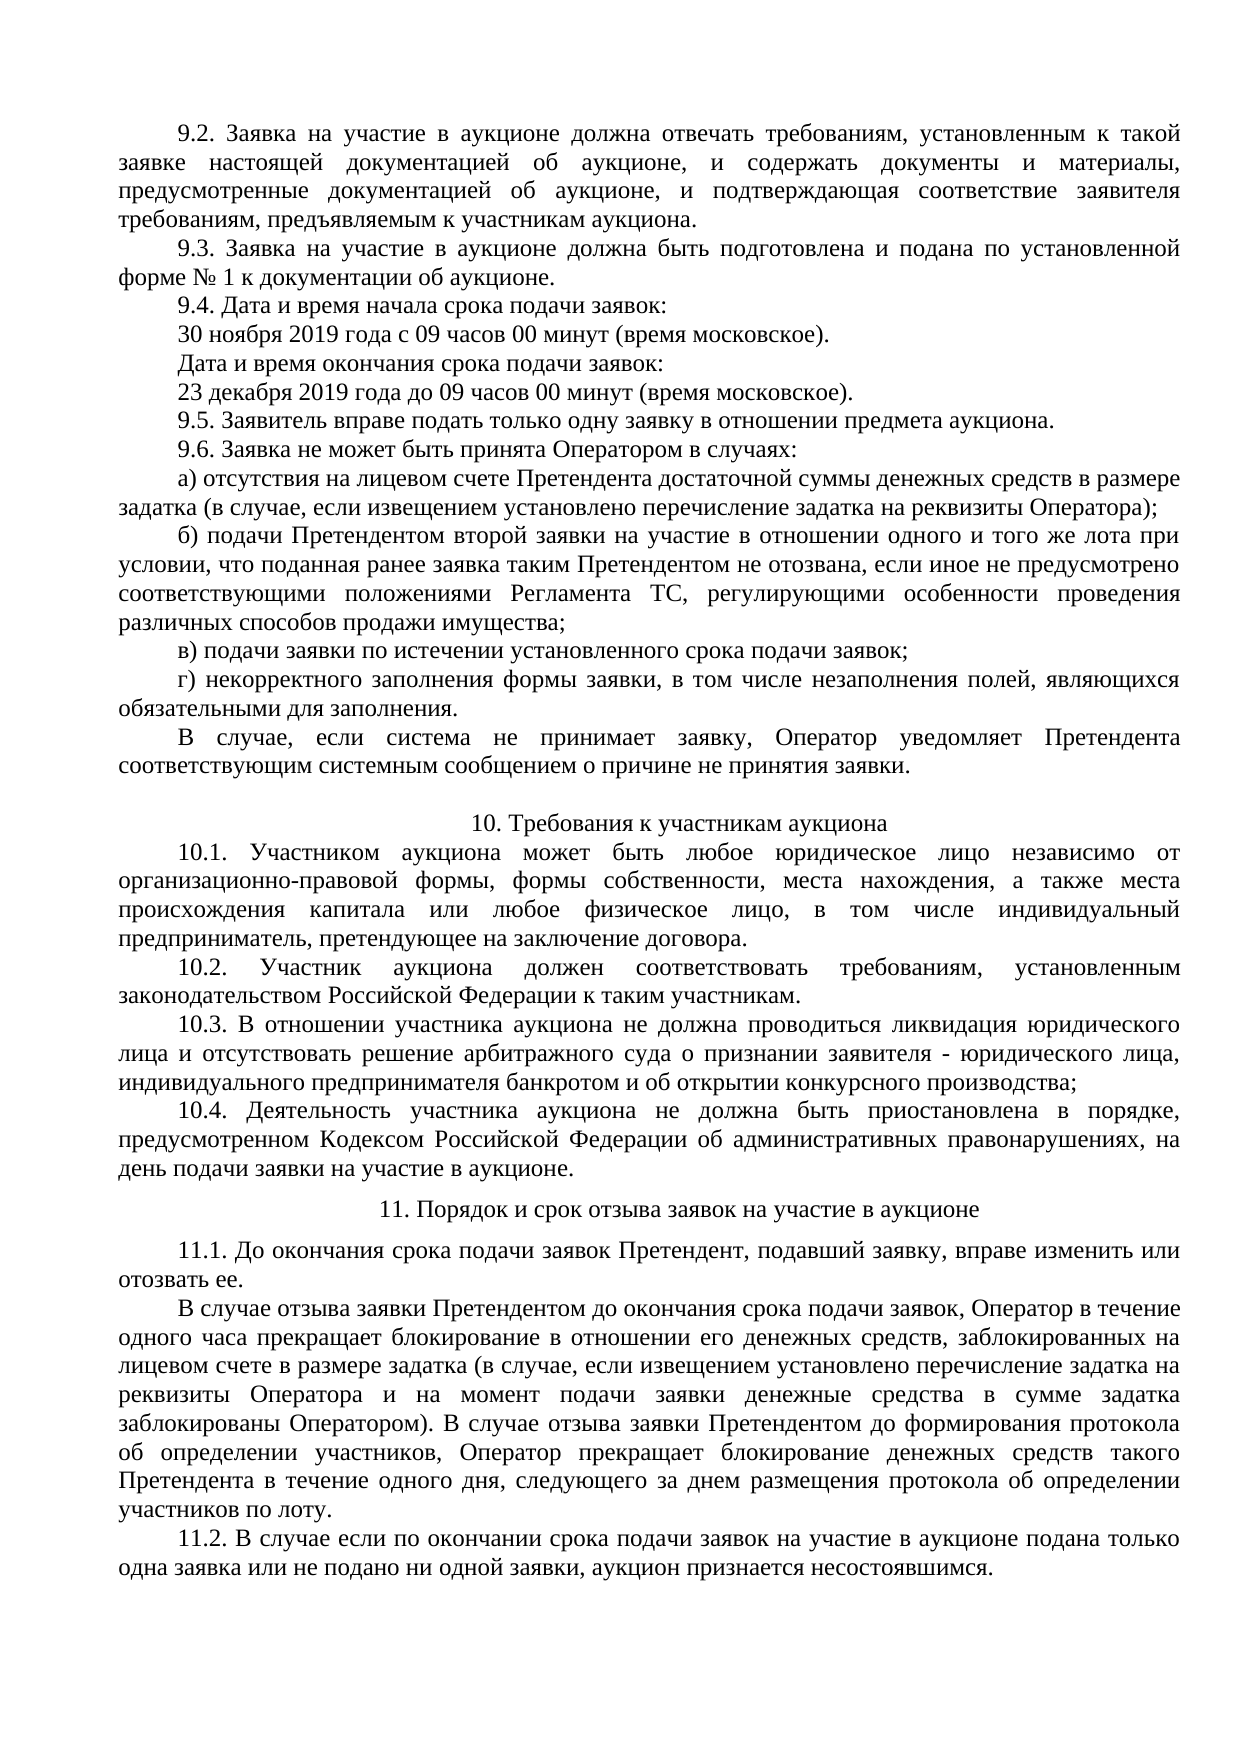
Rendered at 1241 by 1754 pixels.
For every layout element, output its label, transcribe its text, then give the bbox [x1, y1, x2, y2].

text 9.5. Заявитель вправе подать только одну заявку в отношении предмета аукциона. [118, 406, 1181, 434]
text Дата и время окончания срока подачи заявок: [118, 348, 1181, 377]
text 10.2. Участник аукциона должен соответствовать требованиям, установленным законодательством Российской Федерации к таким участникам. [118, 952, 1181, 1009]
text 23 декабря 2019 года до 09 часов 00 минут (время московское). [118, 377, 1181, 406]
text 9.4. Дата и время начала срока подачи заявок: [118, 291, 1181, 319]
text 10.1. Участником аукциона может быть любое юридическое лицо независимо от организационно-правовой формы, формы собственности, места нахождения, а также места происхождения капитала или любое физическое лицо, в том числе индивидуальный предприниматель, претендующее на заключение договора. [118, 837, 1181, 952]
text 11.1. До окончания срока подачи заявок Претендент, подавший заявку, вправе изменить или отозвать ее. [118, 1236, 1181, 1293]
text а) отсутствия на лицевом счете Претендента достаточной суммы денежных средств в размере задатка (в случае, если извещением установлено перечисление задатка на реквизиты Оператора); [118, 463, 1181, 521]
text в) подачи заявки по истечении установленного срока подачи заявок; [118, 636, 1181, 664]
text г) некорректного заполнения формы заявки, в том числе незаполнения полей, являющихся обязательными для заполнения. [118, 664, 1181, 722]
text 10.3. В отношении участника аукциона не должна проводиться ликвидация юридического лица и отсутствовать решение арбитражного суда о признании заявителя - юридического лица, индивидуального предпринимателя банкротом и об открытии конкурсного производства; [118, 1009, 1181, 1096]
text 30 ноября 2019 года с 09 часов 00 минут (время московское). [118, 319, 1181, 348]
text 9.3. Заявка на участие в аукционе должна быть подготовлена и подана по установленной форме № 1 к документации об аукционе. [118, 233, 1181, 291]
text б) подачи Претендентом второй заявки на участие в отношении одного и того же лота при условии, что поданная ранее заявка таким Претендентом не отозвана, если иное не предусмотрено соответствующими положениями Регламента ТС, регулирующими особенности проведения различных способов продажи имущества; [118, 521, 1181, 636]
text 9.2. Заявка на участие в аукционе должна отвечать требованиям, установленным к такой заявке настоящей документацией об аукционе, и содержать документы и материалы, предусмотренные документацией об аукционе, и подтверждающая соответствие заявителя требованиям, предъявляемым к участникам аукциона. [118, 118, 1181, 233]
text 10. Требования к участникам аукциона [118, 808, 1181, 837]
text В случае, если система не принимает заявку, Оператор уведомляет Претендента соответствующим системным сообщением о причине не принятия заявки. [118, 722, 1181, 779]
text 10.4. Деятельность участника аукциона не должна быть приостановлена в порядке, предусмотренном Кодексом Российской Федерации об административных правонарушениях, на день подачи заявки на участие в аукционе. [118, 1096, 1181, 1182]
text 9.6. Заявка не может быть принята Оператором в случаях: [118, 434, 1181, 463]
text 11.2. В случае если по окончании срока подачи заявок на участие в аукционе подана только одна заявка или не подано ни одной заявки, аукцион признается несостоявшимся. [118, 1523, 1181, 1581]
text 11. Порядок и срок отзыва заявок на участие в аукционе [118, 1194, 1181, 1223]
text В случае отзыва заявки Претендентом до окончания срока подачи заявок, Оператор в течение одного часа прекращает блокирование в отношении его денежных средств, заблокированных на лицевом счете в размере задатка (в случае, если извещением установлено перечисление задатка на реквизиты Оператора и на момент подачи заявки денежные средства в сумме задатка заблокированы Оператором). В случае отзыва заявки Претендентом до формирования протокола об определении участников, Оператор прекращает блокирование денежных средств такого Претендента в течение одного дня, следующего за днем размещения протокола об определении участников по лоту. [118, 1293, 1181, 1523]
